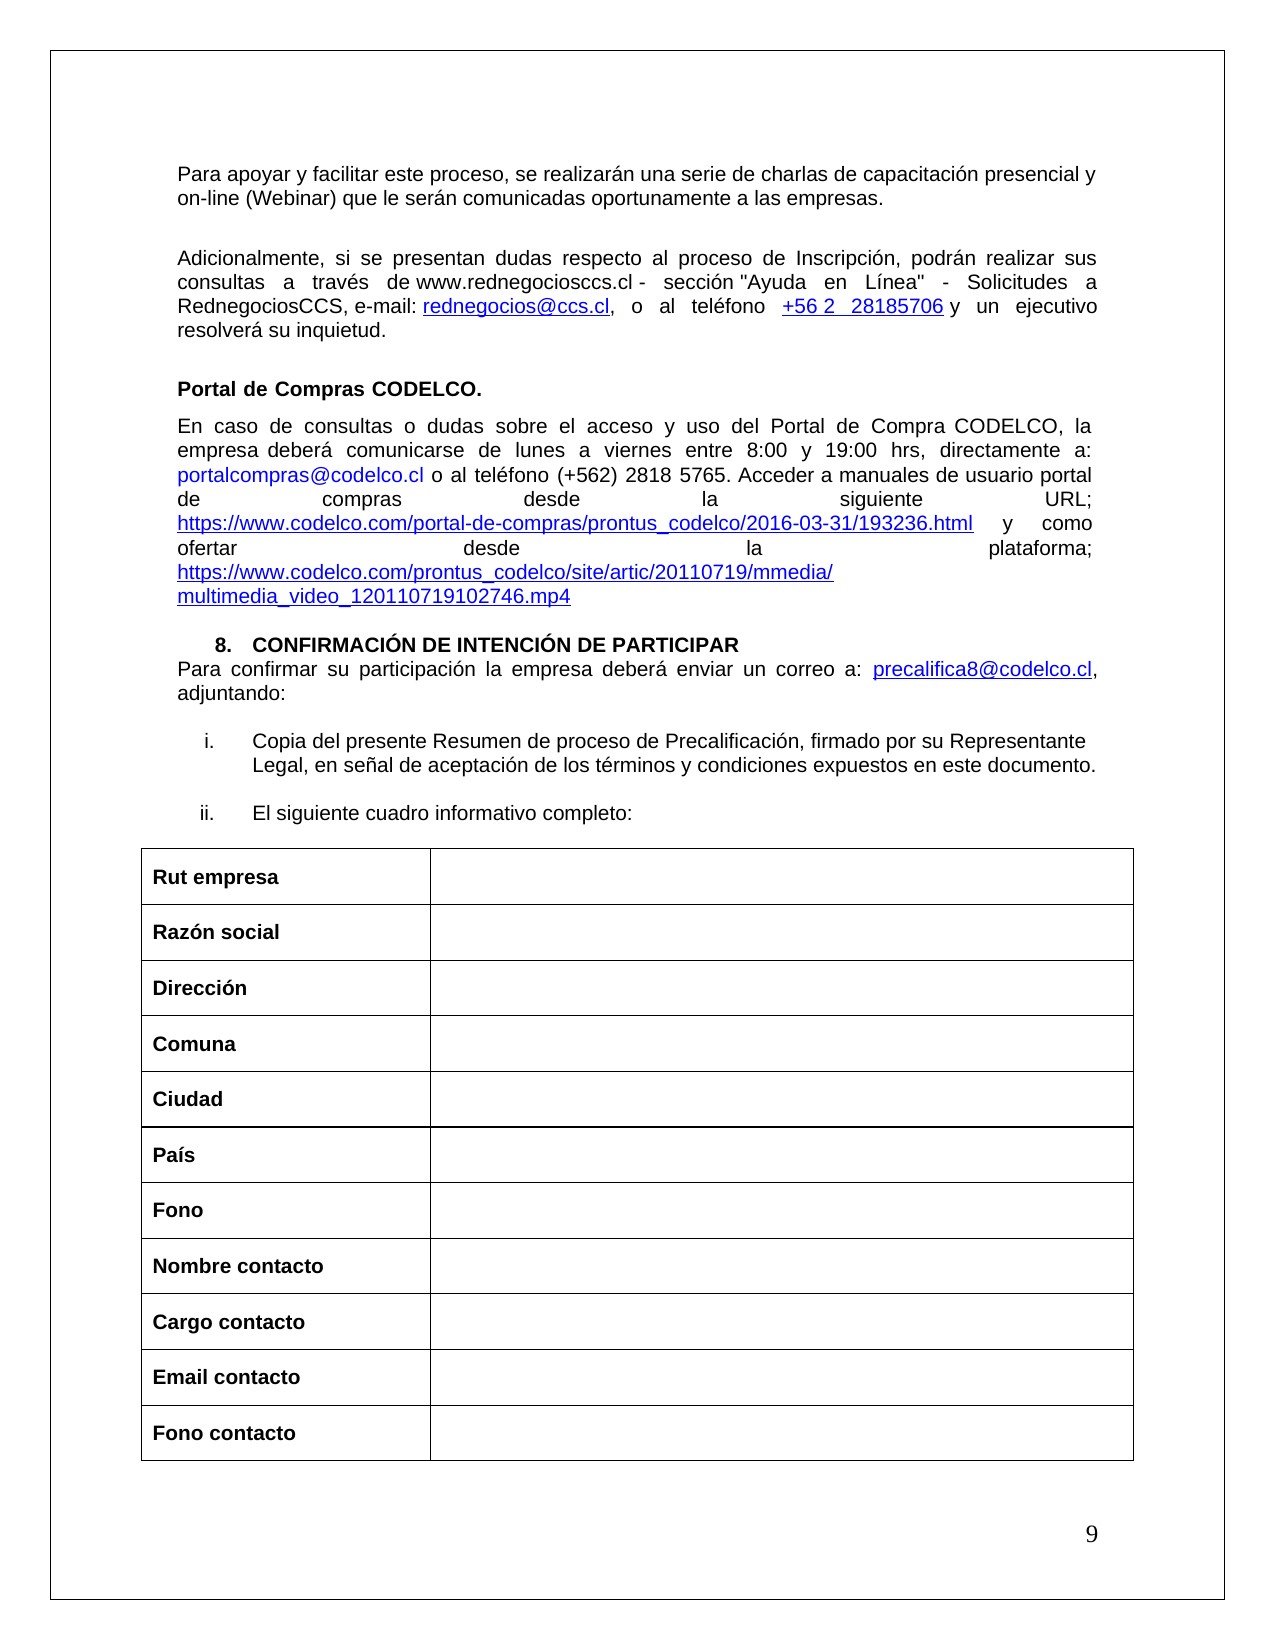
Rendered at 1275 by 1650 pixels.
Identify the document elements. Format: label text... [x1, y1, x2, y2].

table_cell Fono [142, 1183, 430, 1238]
table_cell [431, 905, 1133, 959]
table_cell [431, 1239, 1133, 1293]
list Copia del presente Resumen de proceso de Precalificación, firmado por su Representante Legal, en señal de aceptación de los términos y condiciones expuestos en este documento. [214, 728, 1098, 776]
table_cell [431, 1016, 1133, 1071]
text Adicionalmente, si se presentan dudas respecto al proceso de Inscripción, podrán realizar sus consultas a través de www.rednegociosccs.cl - sección "Ayuda en Línea" - Solicitudes a RednegociosCCS, e-mail: rednegocios@ccs.cl, o al teléfono +56 2 28185706 y un ejecutivo resolverá su inquietud. [177, 246, 1098, 342]
table_cell Nombre contacto [142, 1239, 430, 1293]
table_cell [431, 1183, 1133, 1238]
table_cell [431, 1406, 1133, 1460]
table_header [431, 849, 1133, 904]
table_header Rut empresa [142, 849, 430, 904]
text Para apoyar y facilitar este proceso, se realizarán una serie de charlas de capacitación presencial y on-line (Webinar) que le serán comunicadas oportunamente a las empresas. [177, 162, 1098, 209]
table_cell Email contacto [142, 1350, 430, 1404]
table_cell [431, 961, 1133, 1015]
table_cell Fono contacto [142, 1406, 430, 1460]
table_cell [431, 1294, 1133, 1349]
text En caso de consultas o dudas sobre el acceso y uso del Portal de Compra CODELCO, la empresa deberá comunicarse de lunes a viernes entre 8:00 y 19:00 hrs, directamente a: portalcompras@codelco.cl o al teléfono (+562) 2818 5765. Acceder a manuales de usuario portal de compras desde la siguiente URL; https://www.codelco.com/portal-de-compras/prontus_codelco/2016-03-31/193236.html y como ofertar desde la plataforma; https://www.codelco.com/prontus_codelco/site/artic/20110719/mmedia/multimedia_video_120110719102746.mp4 [177, 414, 1093, 608]
text Portal de Compras CODELCO. [177, 377, 1098, 401]
table_cell País [142, 1128, 430, 1182]
table_cell Cargo contacto [142, 1294, 430, 1349]
table_cell [431, 1072, 1133, 1126]
table_cell Razón social [142, 905, 430, 959]
table_cell [431, 1350, 1133, 1404]
table_cell [431, 1128, 1133, 1182]
table_cell Ciudad [142, 1072, 430, 1126]
text Para confirmar su participación la empresa deberá enviar un correo a: precalifica8@codelco.cl, adjuntando: [177, 657, 1098, 704]
table_cell Dirección [142, 961, 430, 1015]
subtitle CONFIRMACIÓN DE INTENCIÓN DE PARTICIPAR [214, 633, 1098, 657]
table_cell Comuna [142, 1016, 430, 1071]
list El siguiente cuadro informativo completo: [214, 800, 1098, 824]
